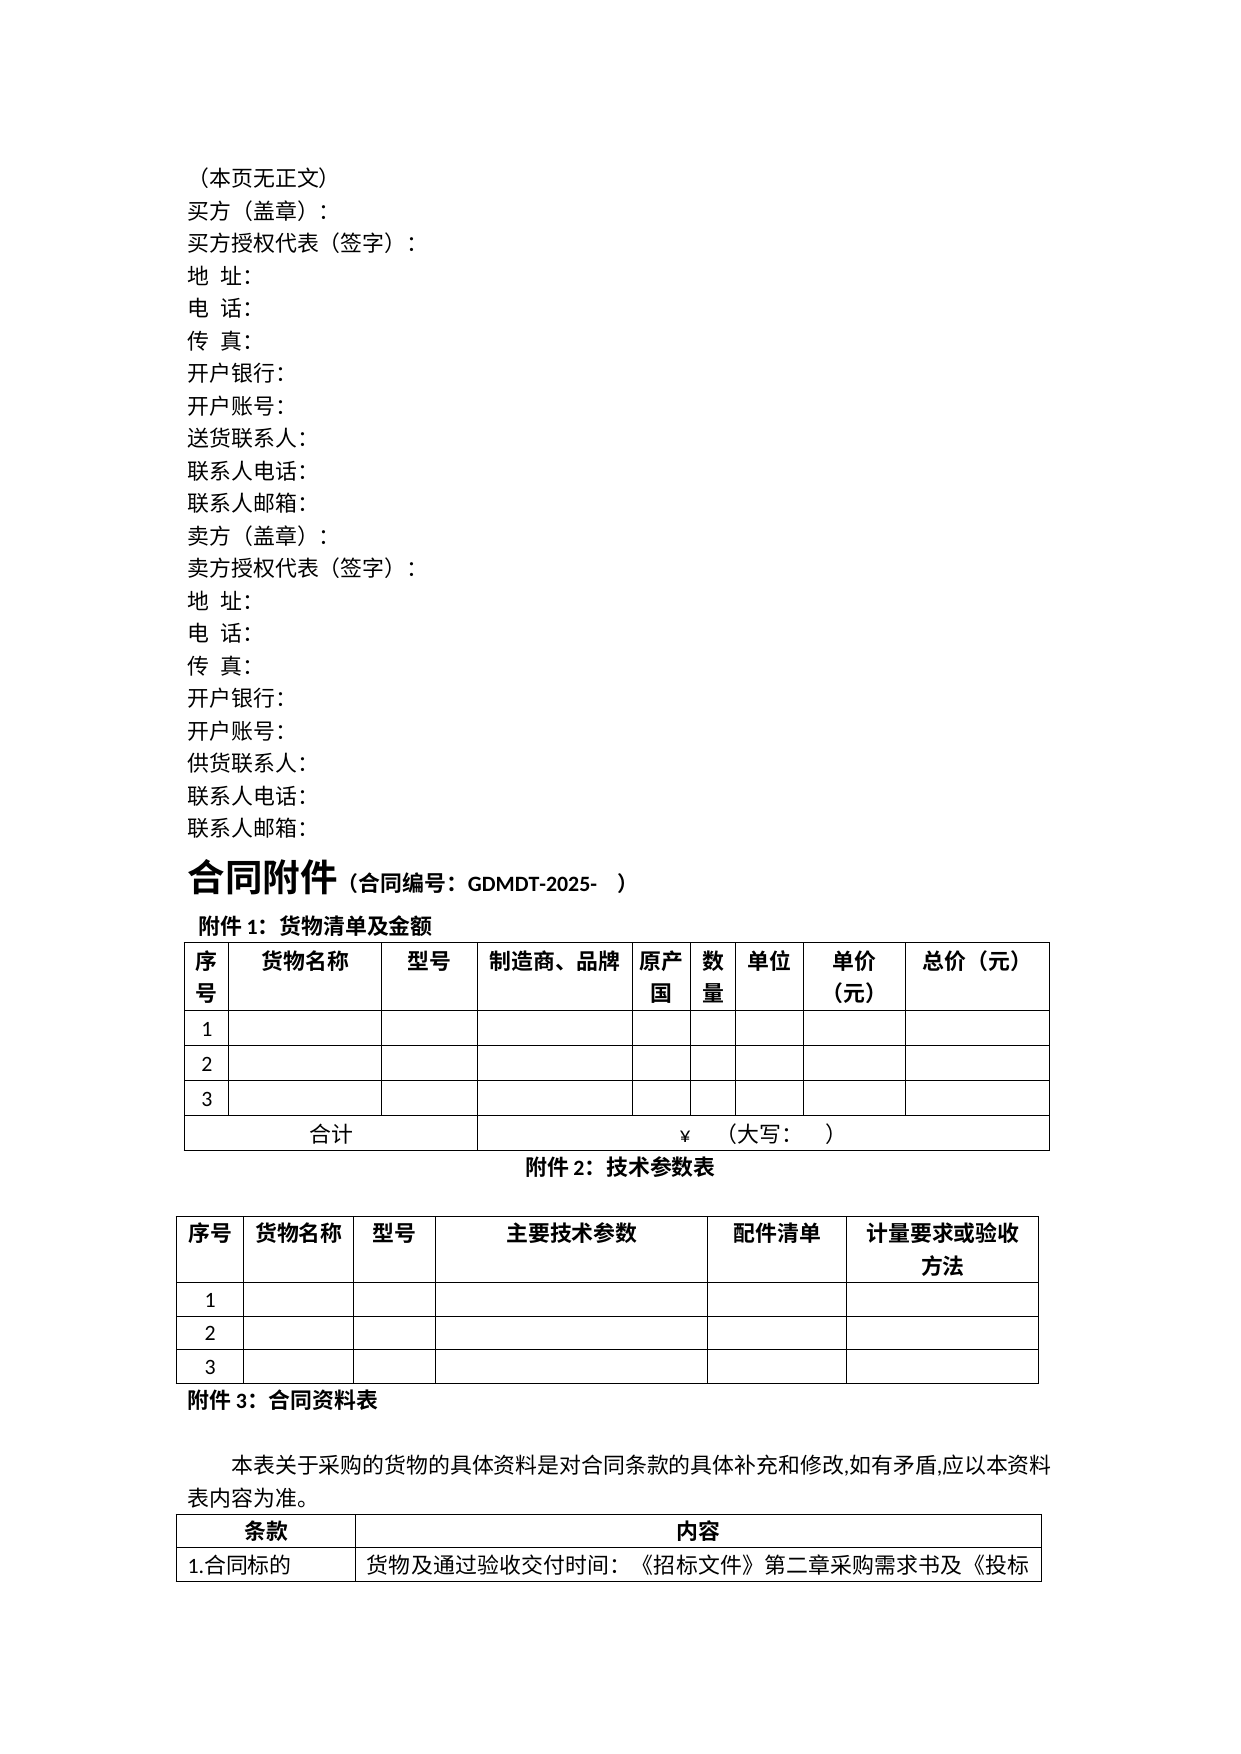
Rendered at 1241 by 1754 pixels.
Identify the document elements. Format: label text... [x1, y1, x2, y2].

table_cell [708, 1283, 846, 1316]
text 卖方授权代表（签字）： [187, 552, 1053, 584]
table_header 配件清单 [708, 1217, 846, 1282]
table_header 型号 [354, 1217, 435, 1282]
text 开户账号： [187, 714, 1053, 747]
text 地 址： [187, 584, 1053, 617]
table_header 单位 [736, 943, 803, 1009]
text 开户银行： [187, 357, 1053, 389]
table_cell [906, 1046, 1049, 1080]
table_header 内容 [356, 1515, 1041, 1547]
table_cell [847, 1350, 1038, 1383]
text 附件3：合同资料表 [187, 1384, 1053, 1416]
text 买方授权代表（签字）： [187, 227, 1053, 259]
table_cell [633, 1011, 690, 1045]
table_cell [736, 1081, 803, 1115]
table_cell 1 [185, 1011, 228, 1045]
text 开户银行： [187, 682, 1053, 714]
table_cell ¥ （大写： ） [478, 1116, 1049, 1150]
table_cell [229, 1081, 381, 1115]
text 送货联系人： [187, 422, 1053, 454]
table_cell [478, 1046, 632, 1080]
table_cell [436, 1350, 707, 1383]
text 附件2：技术参数表 [187, 1151, 1053, 1183]
table_cell [708, 1317, 846, 1349]
table_cell [708, 1350, 846, 1383]
text 传 真： [187, 649, 1053, 682]
table_cell [354, 1283, 435, 1316]
table_header 条款 [177, 1515, 355, 1547]
text 合同附件（合同编号：GDMDT-2025- ） [187, 844, 1053, 909]
table_header 货物名称 [244, 1217, 353, 1282]
table_header 序号 [185, 943, 228, 1009]
table_cell [633, 1081, 690, 1115]
text 联系人电话： [187, 779, 1053, 812]
table_header 制造商、品牌 [478, 943, 632, 1009]
table_cell [691, 1081, 735, 1115]
table_cell 3 [185, 1081, 228, 1115]
table_cell 2 [177, 1317, 243, 1349]
table_cell [382, 1046, 477, 1080]
table_cell [691, 1046, 735, 1080]
table_cell [478, 1081, 632, 1115]
text 电 话： [187, 292, 1053, 324]
table_cell [804, 1046, 905, 1080]
text 电 话： [187, 617, 1053, 649]
table_cell [244, 1350, 353, 1383]
table_cell 1 [177, 1283, 243, 1316]
table_cell 合计 [185, 1116, 477, 1150]
table_cell [804, 1081, 905, 1115]
table_cell 2 [185, 1046, 228, 1080]
table_cell [633, 1046, 690, 1080]
table_header 序号 [177, 1217, 243, 1282]
table_cell [244, 1283, 353, 1316]
table_cell [354, 1317, 435, 1349]
table_header 型号 [382, 943, 477, 1009]
table_header 数量 [691, 943, 735, 1009]
table_header 主要技术参数 [436, 1217, 707, 1282]
table_cell [736, 1011, 803, 1045]
text 供货联系人： [187, 747, 1053, 779]
text （本页无正文） [187, 162, 1053, 194]
table_header 总价（元） [906, 943, 1049, 1009]
text 联系人电话： [187, 454, 1053, 487]
table_cell [736, 1046, 803, 1080]
table_cell [436, 1283, 707, 1316]
table_header 货物名称 [229, 943, 381, 1009]
table_cell [847, 1283, 1038, 1316]
table_header 计量要求或验收方法 [847, 1217, 1038, 1282]
text 开户账号： [187, 389, 1053, 422]
table_cell [691, 1011, 735, 1045]
text 买方（盖章）： [187, 194, 1053, 227]
table_cell [804, 1011, 905, 1045]
text 卖方（盖章）： [187, 519, 1053, 552]
text 本表关于采购的货物的具体资料是对合同条款的具体补充和修改,如有矛盾,应以本资料表内容为准。 [187, 1449, 1053, 1514]
table_header 单价（元） [804, 943, 905, 1009]
text 附件1：货物清单及金额 [187, 909, 1053, 942]
table_cell 3 [177, 1350, 243, 1383]
table_cell [436, 1317, 707, 1349]
table_cell [229, 1011, 381, 1045]
table_cell [906, 1081, 1049, 1115]
table_cell [478, 1011, 632, 1045]
text 传 真： [187, 324, 1053, 357]
table_cell [906, 1011, 1049, 1045]
table_header 原产国 [633, 943, 690, 1009]
table_cell [382, 1011, 477, 1045]
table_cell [356, 1548, 1041, 1581]
table_cell 1.合同标的 [177, 1548, 355, 1581]
table_cell [382, 1081, 477, 1115]
text 联系人邮箱： [187, 487, 1053, 519]
text 地 址： [187, 259, 1053, 292]
table_cell [354, 1350, 435, 1383]
table_cell [847, 1317, 1038, 1349]
table_cell [229, 1046, 381, 1080]
text 联系人邮箱： [187, 812, 1053, 844]
table_cell [244, 1317, 353, 1349]
